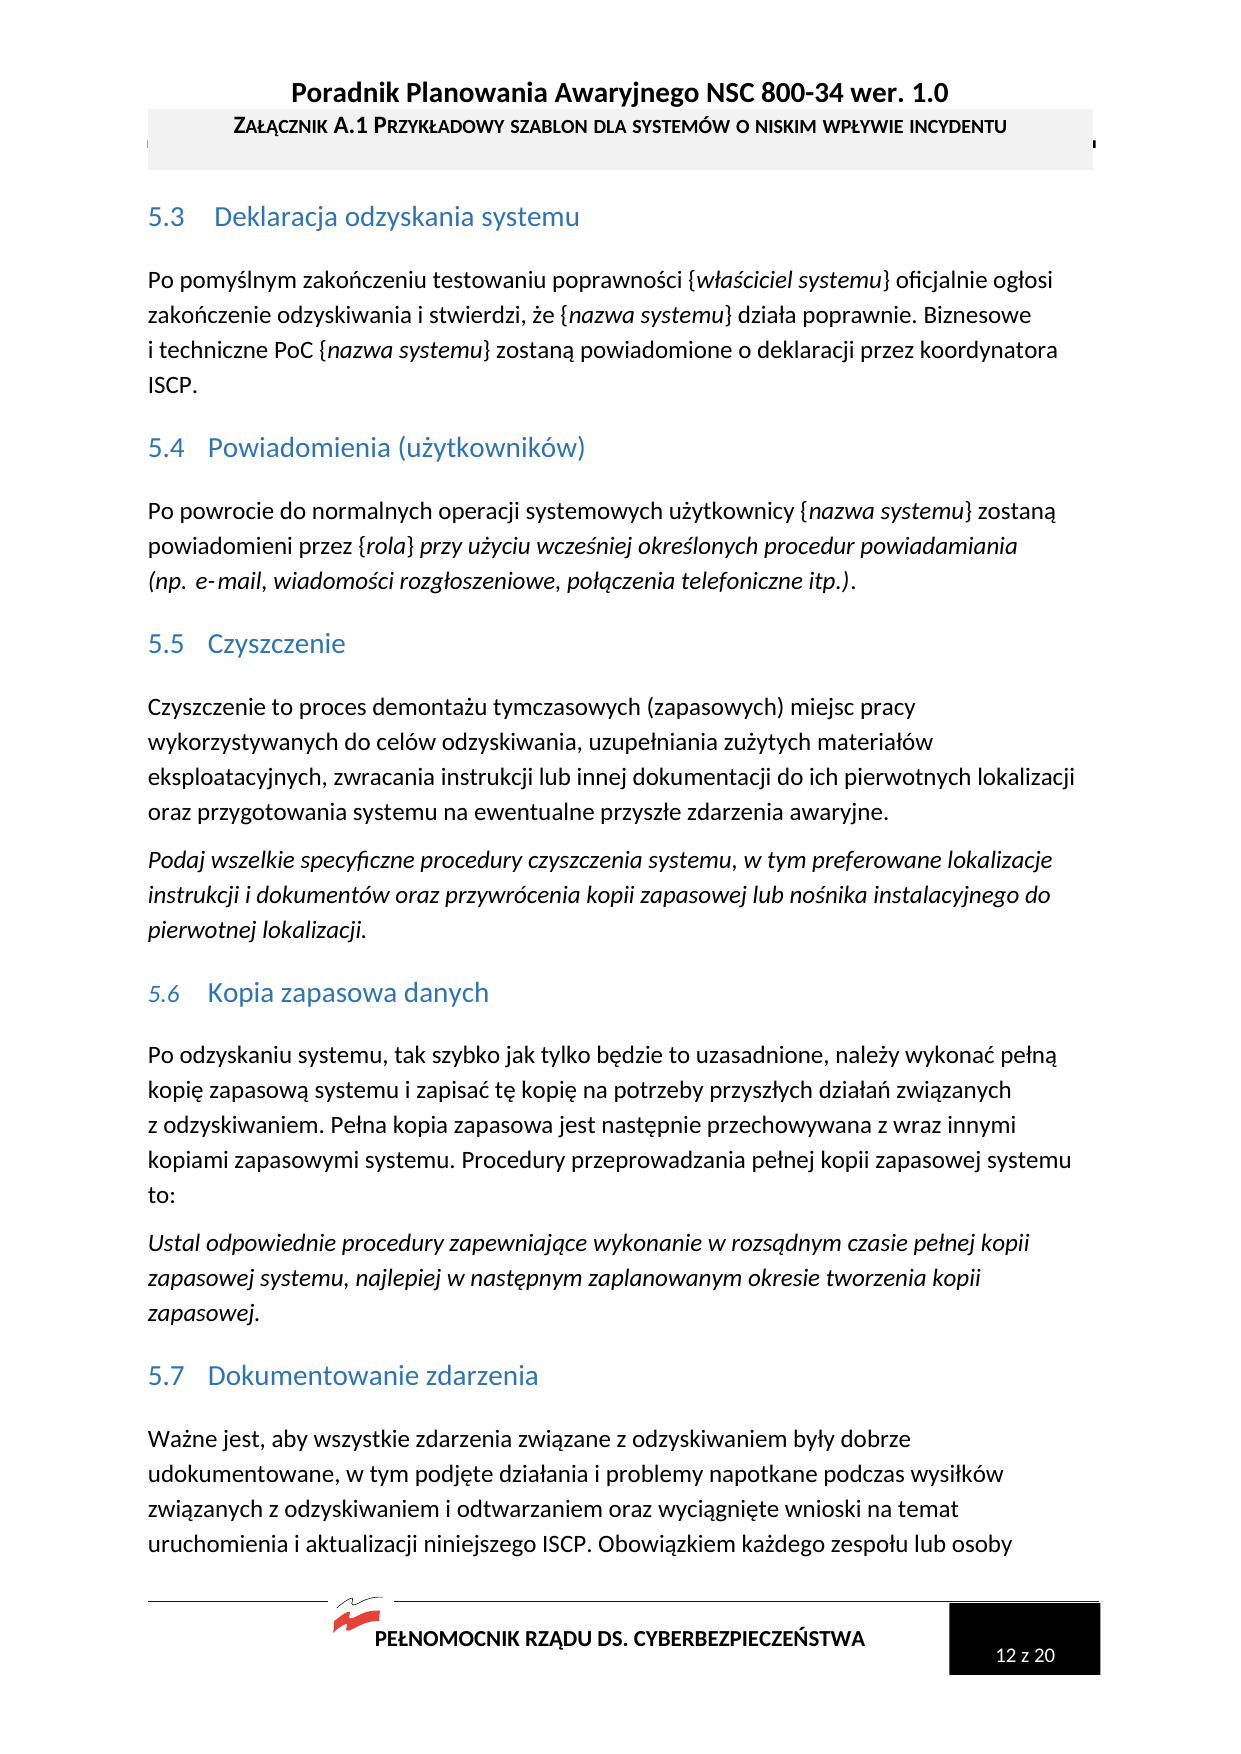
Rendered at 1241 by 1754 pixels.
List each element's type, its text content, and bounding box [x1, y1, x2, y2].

subtitle Powiadomienia (użytkowników) [148, 429, 1093, 465]
subtitle Kopia zapasowa danych [148, 974, 1093, 1009]
subtitle Czyszczenie [148, 625, 1093, 661]
subtitle Dokumentowanie zdarzenia [148, 1357, 1093, 1393]
text Czyszczenie to proces demontażu tymczasowych (zapasowych) miejsc pracy wykorzystywanych do celów odzyskiwania, uzupełniania zużytych materiałów eksploatacyjnych, zwracania instrukcji lub innej dokumentacji do ich pierwotnych lokalizacji oraz przygotowania systemu na ewentualne przyszłe zdarzenia awaryjne. [148, 691, 1093, 827]
text Ustal odpowiednie procedury zapewniające wykonanie w rozsądnym czasie pełnej kopii zapasowej systemu, najlepiej w następnym zaplanowanym okresie tworzenia kopii zapasowej. [148, 1227, 1093, 1328]
text Po powrocie do normalnych operacji systemowych użytkownicy {nazwa systemu} zostaną powiadomieni przez {rola} przy użyciu wcześniej określonych procedur powiadamiania (np. e-mail, wiadomości rozgłoszeniowe, połączenia telefoniczne itp.). [148, 495, 1093, 596]
text Podaj wszelkie specyficzne procedury czyszczenia systemu, w tym preferowane lokalizacje instrukcji i dokumentów oraz przywrócenia kopii zapasowej lub nośnika instalacyjnego do pierwotnej lokalizacji. [148, 844, 1093, 944]
text Po pomyślnym zakończeniu testowaniu poprawności {właściciel systemu} oficjalnie ogłosi zakończenie odzyskiwania i stwierdzi, że {nazwa systemu} działa poprawnie. Biznesowe i techniczne PoC {nazwa systemu} zostaną powiadomione o deklaracji przez koordynatora ISCP. [148, 264, 1093, 400]
subtitle Deklaracja odzyskania systemu [148, 198, 1093, 234]
text Po odzyskaniu systemu, tak szybko jak tylko będzie to uzasadnione, należy wykonać pełną kopię zapasową systemu i zapisać tę kopię na potrzeby przyszłych działań związanych z odzyskiwaniem. Pełna kopia zapasowa jest następnie przechowywana z wraz innymi kopiami zapasowymi systemu. Procedury przeprowadzania pełnej kopii zapasowej systemu to: [148, 1040, 1093, 1210]
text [148, 1423, 1093, 1559]
